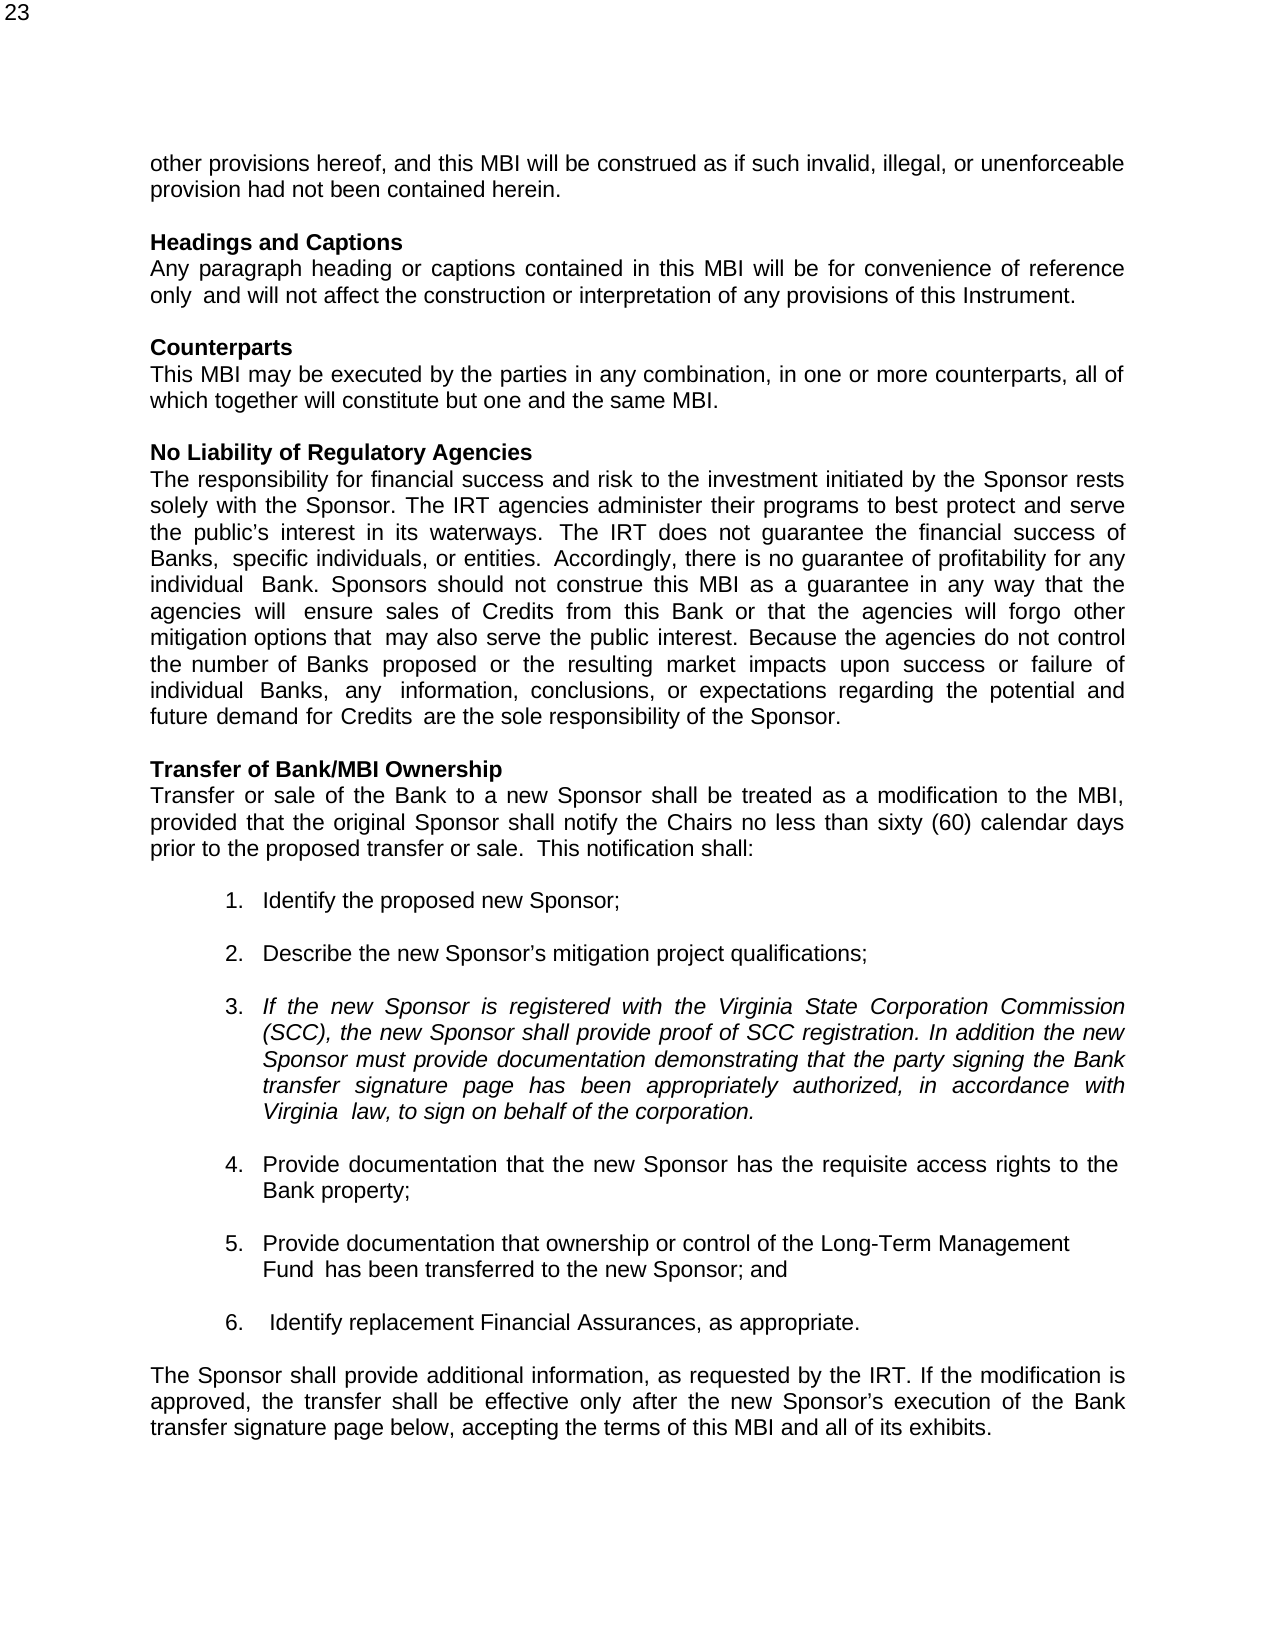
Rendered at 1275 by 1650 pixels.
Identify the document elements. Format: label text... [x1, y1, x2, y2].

list Identify replacement Financial Assurances, as appropriate. [225, 1309, 1137, 1335]
text Any paragraph heading or captions contained in this MBI will be for convenience of reference only and will not affect the construction or interpretation of any provisions of this Instrument. [150, 255, 1125, 308]
text The responsibility for financial success and risk to the investment initiated by the Sponsor rests solely with the Sponsor. The IRT agencies administer their programs to best protect and serve the public’s interest in its waterways. The IRT does not guarantee the financial success of Banks, specific individuals, or entities. Accordingly, there is no guarantee of profitability for any individual Bank. Sponsors should not construe this MBI as a guarantee in any way that the agencies will ensure sales of Credits from this Bank or that the agencies will forgo other mitigation options that may also serve the public interest. Because the agencies do not control the number of Banks proposed or the resulting market impacts upon success or failure of individual Banks, any information, conclusions, or expectations regarding the potential and future demand for Credits are the sole responsibility of the Sponsor. [150, 466, 1126, 729]
list Provide documentation that the new Sponsor has the requisite access rights to the Bank property; [225, 1151, 1124, 1203]
list Identify the proposed new Sponsor; [225, 887, 1137, 914]
list If the new Sponsor is registered with the Virginia State Corporation Commission (SCC), the new Sponsor shall provide proof of SCC registration. In addition the new Sponsor must provide documentation demonstrating that the party signing the Bank transfer signature page has been appropriately authorized, in accordance with Virginia law, to sign on behalf of the corporation. [225, 993, 1126, 1125]
list Provide documentation that ownership or control of the Long-Term Management Fund has been transferred to the new Sponsor; and [225, 1230, 1124, 1283]
text other provisions hereof, and this MBI will be construed as if such invalid, illegal, or unenforceable provision had not been contained herein. [150, 150, 1126, 202]
subtitle Headings and Captions [150, 228, 1137, 255]
text Transfer or sale of the Bank to a new Sponsor shall be treated as a modification to the MBI, provided that the original Sponsor shall notify the Chairs no less than sixty (60) calendar days prior to the proposed transfer or sale. This notification shall: [150, 782, 1125, 861]
subtitle No Liability of Regulatory Agencies [150, 439, 1137, 466]
subtitle Transfer of Bank/MBI Ownership [150, 756, 1137, 782]
list Describe the new Sponsor’s mitigation project qualifications; [225, 940, 1137, 967]
text The Sponsor shall provide additional information, as requested by the IRT. If the modification is approved, the transfer shall be effective only after the new Sponsor’s execution of the Bank transfer signature page below, accepting the terms of this MBI and all of its exhibits. [150, 1362, 1126, 1441]
text This MBI may be executed by the parties in any combination, in one or more counterparts, all of which together will constitute but one and the same MBI. [150, 361, 1125, 413]
subtitle Counterparts [150, 334, 1137, 361]
